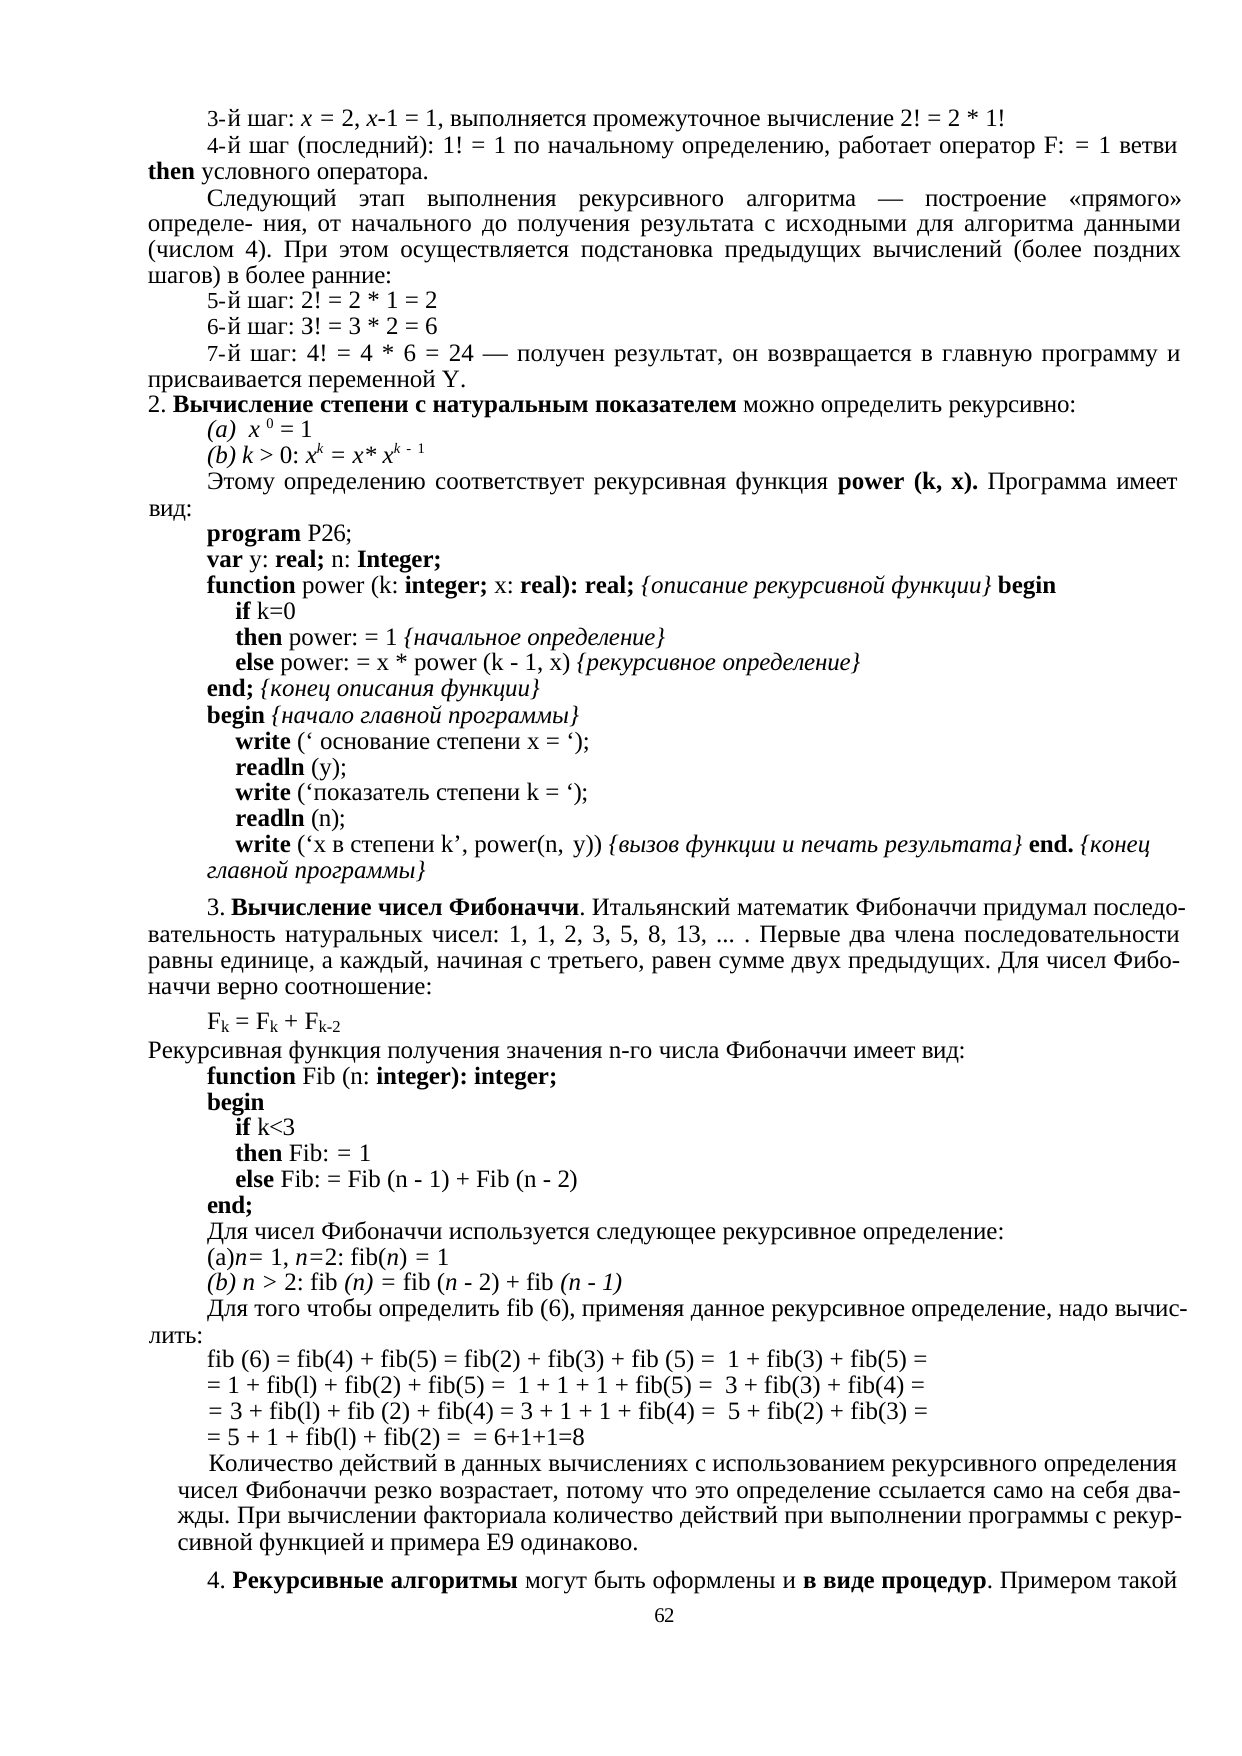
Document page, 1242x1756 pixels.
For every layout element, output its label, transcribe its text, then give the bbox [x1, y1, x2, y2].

text вательность натуральных чисел: 1, 1, 2, 3, 5, 8, 13, ... . Первые два члена последовательности равны единице, а каждый, начиная с третьего, равен сумме двух предыдущих. Для чисел Фибо- наччи верно соотношение: [148, 922, 1182, 1000]
list й шаг: 2! = 2 * 1 = 2 [207, 289, 1242, 314]
list Рекурсивные алгоритмы могут быть оформлены и в виде процедур. Примером такой [207, 1565, 1242, 1594]
text if k<3 [235, 1116, 1242, 1140]
text (b) n > 2: fib (n) = fib (n - 2) + fib (n - 1) [207, 1271, 1242, 1296]
text Этому определению соответствует рекурсивная функция power (k, x). Программа имеет [207, 469, 1242, 494]
text then условного оператора. [148, 158, 1242, 184]
text Для чисел Фибоначчи используется следующее рекурсивное определение: (a)n= 1, n=2: fib(n) = 1 [207, 1219, 1039, 1271]
text Количество действий в данных вычислениях с использованием рекурсивного определения [208, 1451, 1242, 1476]
text begin {начало главной программы} write (‘ основание степени х = ‘); readln (у); [207, 703, 632, 780]
text then Fib: = 1 [235, 1140, 1242, 1166]
text end; {конец описания функции} [207, 676, 1242, 702]
text readln (n); [235, 805, 1242, 831]
list Вычисление степени с натуральным показателем можно определить рекурсивно: [148, 392, 1242, 417]
text write (‘показатель степени k = ‘); [235, 780, 1242, 805]
subtitle function Fib (n: integer): integer; begin [207, 1064, 557, 1116]
list k > 0: xk = x* xk - 1 [207, 443, 1242, 469]
text write (‘х в степени k’, power(n, у)) {вызов функции и печать результата} end. {конец главной программы} [207, 832, 1182, 884]
text = 5 + 1 + fib(l) + fib(2) = = 6+1+1=8 [207, 1425, 1242, 1451]
list Вычисление чисел Фибоначчи. Итальянский математик Фибоначчи придумал последо- [207, 894, 1242, 921]
text = 3 + fib(l) + fib (2) + fib(4) = 3 + 1 + 1 + fib(4) = 5 + fib(2) + fib(3) = [207, 1399, 1242, 1425]
list й шаг (последний): 1! = 1 по начальному определению, работает оператор F: = 1 ветви [207, 132, 1242, 158]
text = 1 + fib(l) + fib(2) + fib(5) = 1 + 1 + 1 + fib(5) = 3 + fib(3) + fib(4) = [207, 1373, 1242, 1399]
text вид: [0, 494, 193, 522]
text else power: = x * power (k - 1, x) {рекурсивное определение} [235, 650, 1242, 676]
text Fk = Fk + Fk-2 [207, 1010, 1242, 1038]
text чисел Фибоначчи резко возрастает, потому что это определение ссылается само на себя два- жды. При вычислении факториала количество действий при выполнении программы с рекур- сивной функцией и примера Е9 одинаково. [177, 1478, 1182, 1555]
list й шаг: х = 2, х-1 = 1, выполняется промежуточное вычисление 2! = 2 * 1! [207, 105, 1242, 132]
text then power: = 1 {начальное определение} [235, 625, 1242, 650]
text fib (6) = fib(4) + fib(5) = fib(2) + fib(3) + fib (5) = 1 + fib(3) + fib(5) = [207, 1346, 1242, 1373]
list й шаг: З! = 3 * 2 = 6 [207, 314, 1242, 340]
text лить: [0, 1321, 203, 1349]
list й шаг: 4! = 4 * 6 = 24 — получен результат, он возвращается в главную программу и присваивается переменной Y. [148, 341, 1182, 392]
text else Fib: = Fib (n - 1) + Fib (n - 2) [235, 1166, 1242, 1192]
text var у: real; n: Integer; [207, 547, 1242, 572]
text Следующий этап выполнения рекурсивного алгоритма — построение «прямого» определе- ния, от начального до получения результата с исходными для алгоритма данными (числом 4). При этом осуществляется подстановка предыдущих вычислений (более поздних шагов) в более ранние: [148, 185, 1182, 289]
list x 0 = 1 [207, 417, 1242, 443]
subtitle end; [207, 1192, 1242, 1218]
text Рекурсивная функция получения значения n-го числа Фибоначчи имеет вид: [148, 1038, 1242, 1063]
text program Р26; [207, 519, 1242, 547]
text Для того чтобы определить fib (6), применяя данное рекурсивное определение, надо вычис- [207, 1296, 1242, 1321]
text function power (k: integer; x: real): real; {описание рекурсивной функции} begin if k=0 [207, 573, 1066, 625]
